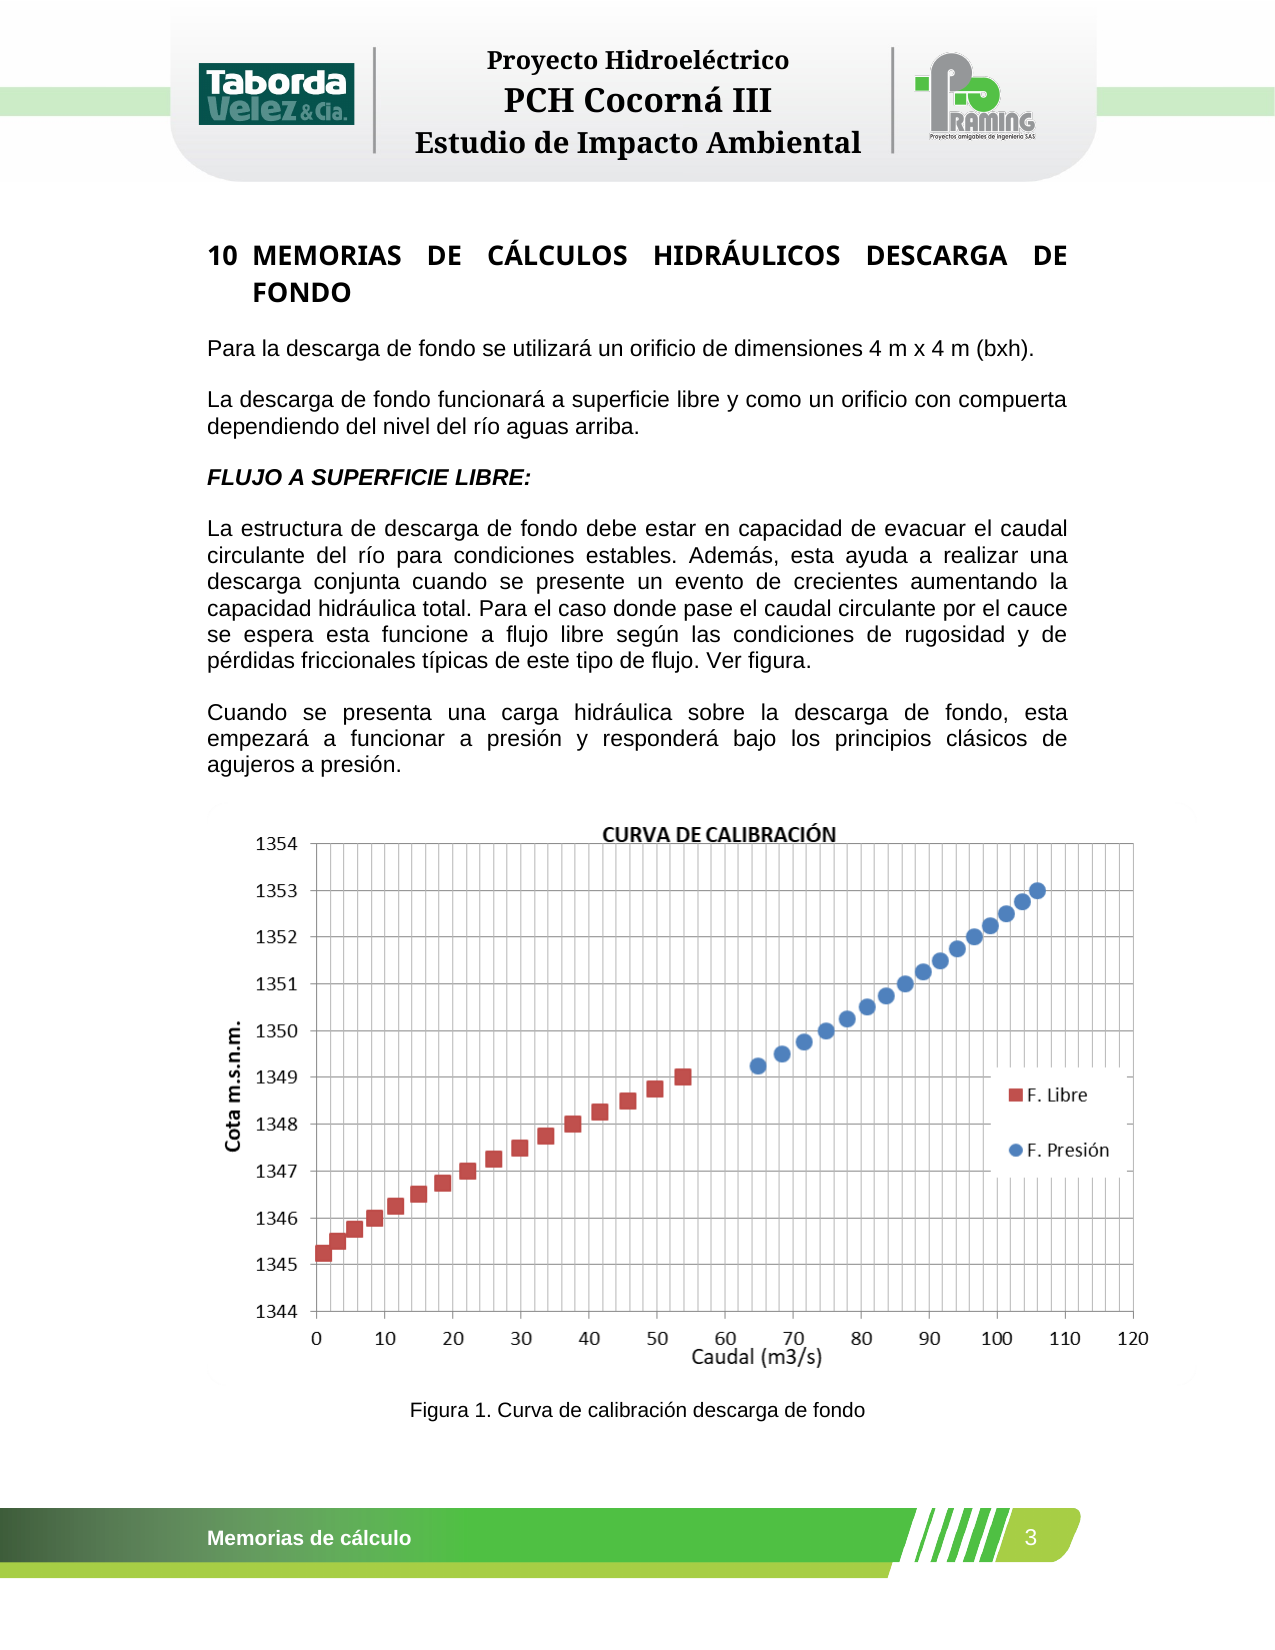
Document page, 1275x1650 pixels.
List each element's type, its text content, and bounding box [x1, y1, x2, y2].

picture [0, 1, 1275, 182]
text FLUJO A SUPERFICIE LIBRE: [207, 464, 1068, 490]
text La estructura de descarga de fondo debe estar en capacidad de evacuar el caudal circulante del río para condiciones estables. Además, esta ayuda a realizar una descarga conjunta cuando se presente un evento de crecientes aumentando la capacidad hidráulica total. Para el caso donde pase el caudal circulante por el cauce se espera esta funcione a flujo libre según las condiciones de rugosidad y de pérdidas friccionales típicas de este tipo de flujo. Ver figura. [207, 515, 1068, 673]
text La descarga de fondo funcionará a superficie libre y como un orificio con compuerta dependiendo del nivel del río aguas arriba. [207, 386, 1068, 439]
text Cuando se presenta una carga hidráulica sobre la descarga de fondo, esta empezará a funcionar a presión y responderá bajo los principios clásicos de agujeros a presión. [207, 698, 1068, 778]
subtitle MEMORIAS DE CÁLCULOS HIDRÁULICOS DESCARGA DE FONDO [207, 236, 1068, 310]
picture [0, 1508, 1127, 1579]
picture [206, 802, 1197, 1386]
text Para la descarga de fondo se utilizará un orificio de dimensiones 4 m x 4 m (bxh). [207, 335, 1068, 361]
